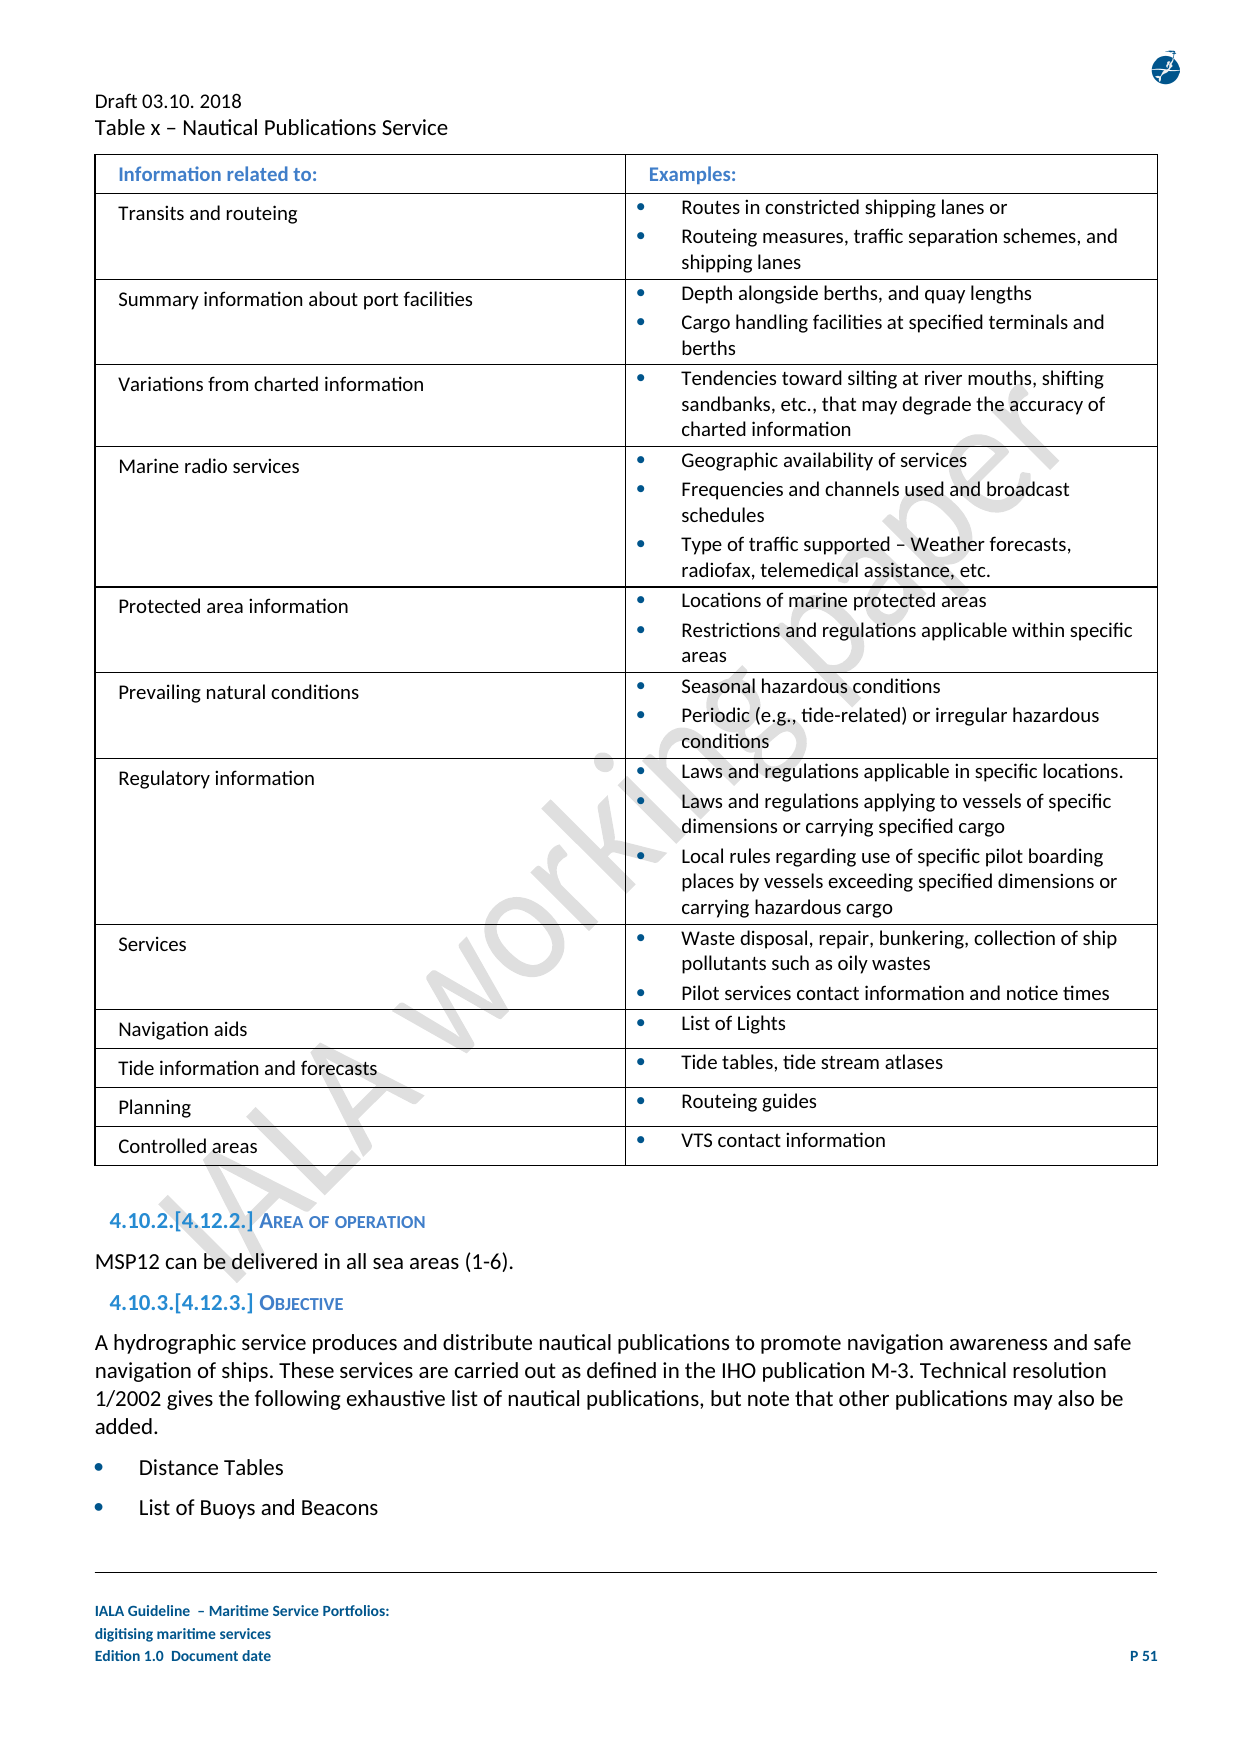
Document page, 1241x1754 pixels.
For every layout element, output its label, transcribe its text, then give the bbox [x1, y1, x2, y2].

table_cell Tide information and forecasts [96, 1049, 625, 1087]
table_cell Controlled areas [96, 1127, 625, 1165]
table_cell Summary information about port facilities [96, 280, 625, 364]
text MSP12 can be delivered in all sea areas (1-6). [94, 1247, 1157, 1275]
table_cell VTS contact information [626, 1127, 1157, 1165]
table_cell Services [96, 925, 625, 1009]
table_cell Transits and routeing [96, 194, 625, 279]
table_cell Regulatory information [96, 759, 625, 924]
table_cell Planning [96, 1088, 625, 1126]
table_cell Tendencies toward silting at river mouths, shifting sandbanks, etc., that may degrade the accuracy of charted information [626, 365, 1157, 446]
table_cell Protected area information [96, 588, 625, 672]
picture [1120, 0, 1239, 119]
table_cell List of Lights [626, 1010, 1157, 1048]
table_cell Marine radio services [96, 447, 625, 586]
table_cell Depth alongside berths, and quay lengths Cargo handling facilities at specified terminals and berths [626, 280, 1157, 364]
table_cell Laws and regulations applicable in specific locations. Laws and regulations applying to vessels of specific dimensions or carrying specified cargo Local rules regarding use of specific pilot boarding places by vessels exceeding specified dimensions or carrying hazardous cargo [626, 759, 1157, 924]
table_header Examples: [626, 155, 1157, 193]
text Table x – Nautical Publications Service [94, 113, 1157, 142]
table_cell Locations of marine protected areas Restrictions and regulations applicable within specific areas [626, 588, 1157, 672]
text Distance Tables [94, 1453, 1157, 1481]
table_cell Variations from charted information [96, 365, 625, 446]
subtitle Area of operation [109, 1207, 1069, 1235]
table_cell Seasonal hazardous conditions Periodic (e.g., tide-related) or irregular hazardous conditions [626, 673, 1157, 758]
table_cell Navigation aids [96, 1010, 625, 1048]
table_cell Tide tables, tide stream atlases [626, 1049, 1157, 1087]
table_cell Prevailing natural conditions [96, 673, 625, 758]
text A hydrographic service produces and distribute nautical publications to promote navigation awareness and safe navigation of ships. These services are carried out as defined in the IHO publication M-3. Technical resolution 1/2002 gives the following exhaustive list of nautical publications, but note that other publications may also be added. [94, 1328, 1157, 1440]
table_cell Waste disposal, repair, bunkering, collection of ship pollutants such as oily wastes Pilot services contact information and notice times [626, 925, 1157, 1009]
subtitle Objective [109, 1288, 1069, 1316]
table_header Information related to: [96, 155, 625, 193]
table_cell Routes in constricted shipping lanes or Routeing measures, traffic separation schemes, and shipping lanes [626, 194, 1157, 279]
table_cell Routeing guides [626, 1088, 1157, 1126]
table_cell Geographic availability of services Frequencies and channels used and broadcast schedules Type of traffic supported – Weather forecasts, radiofax, telemedical assistance, etc. [626, 447, 1157, 586]
text List of Buoys and Beacons [94, 1493, 1157, 1521]
